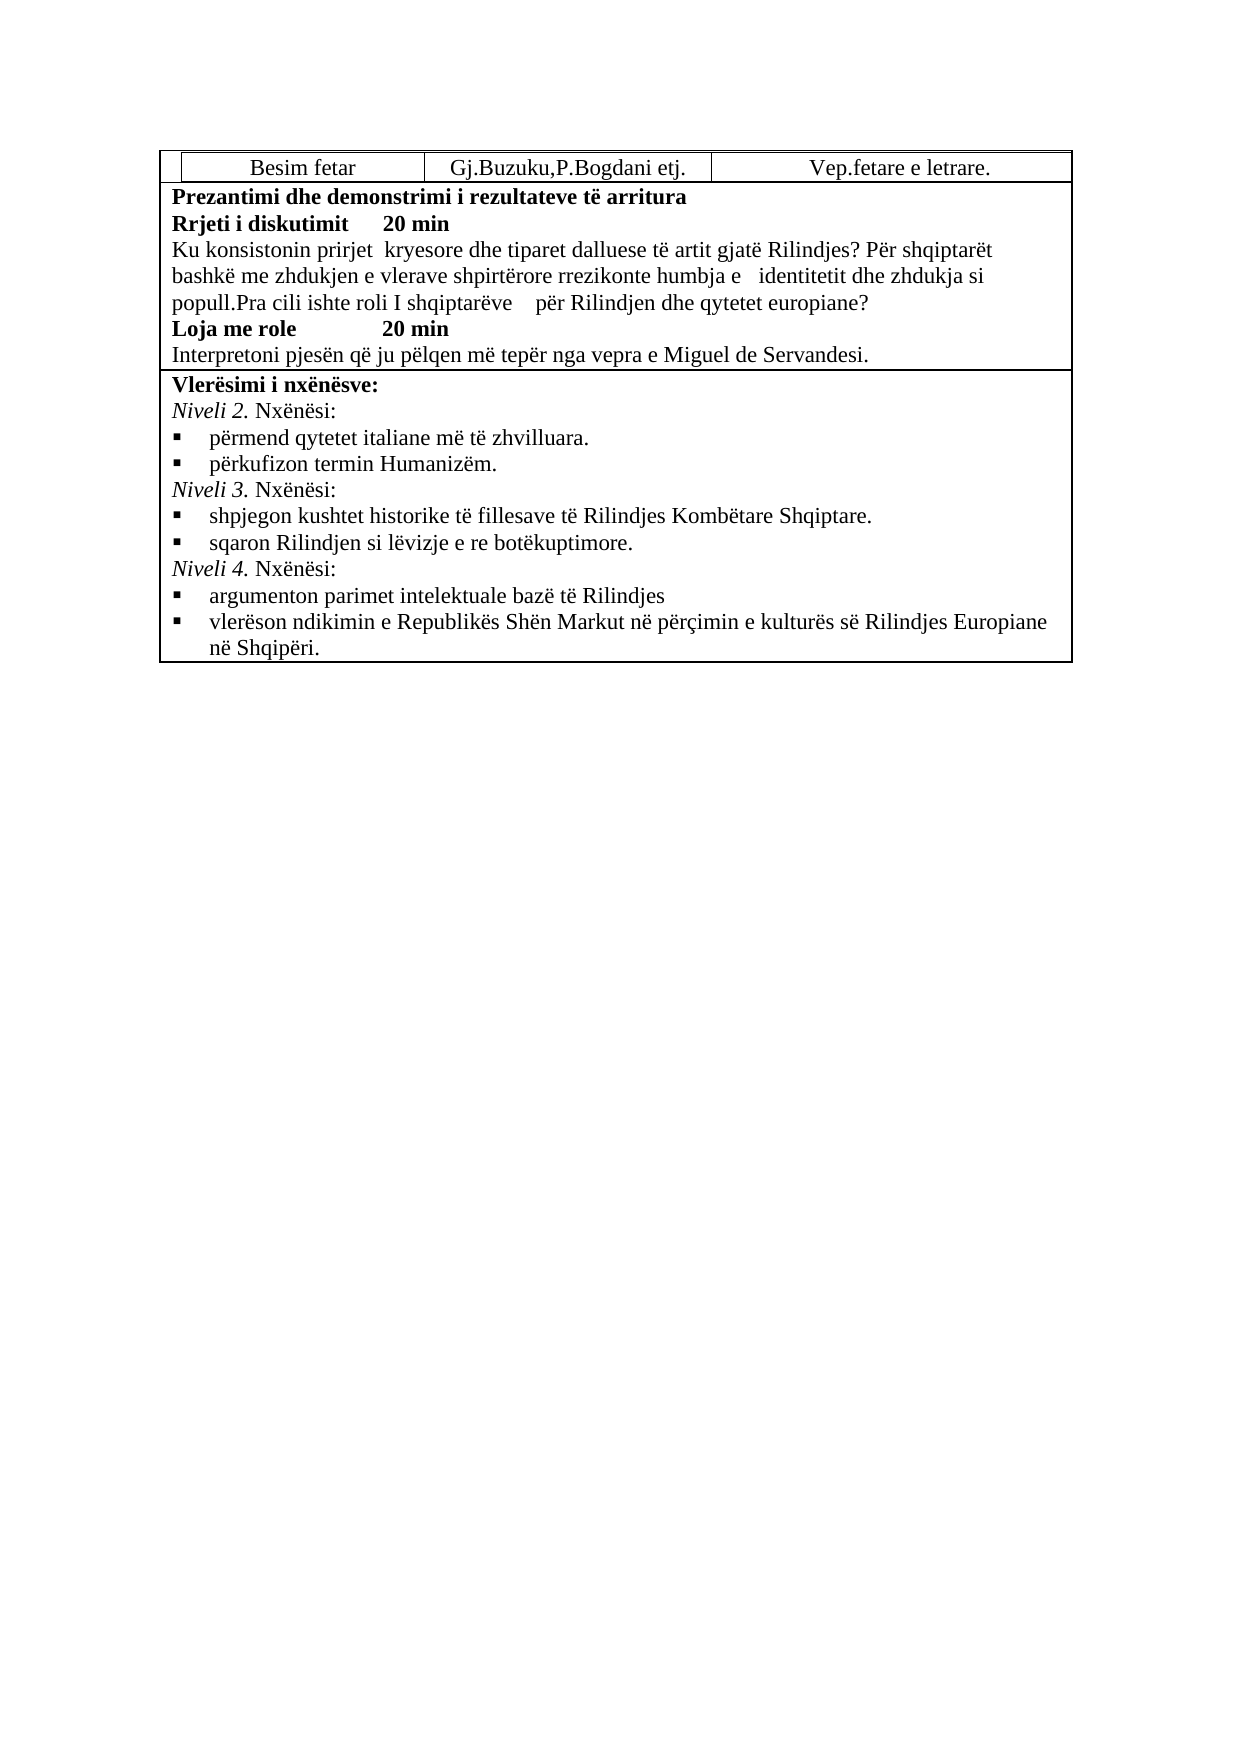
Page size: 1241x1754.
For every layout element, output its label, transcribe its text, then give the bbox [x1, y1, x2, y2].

table_cell Prezantimi dhe demonstrimi i rezultateve të arritura Rrjeti i diskutimit 20 min Ku konsistonin prirjet kryesore dhe tiparet dalluese të artit gjatë Rilindjes? Për shqiptarët bashkë me zhdukjen e vlerave shpirtërore rrezikonte humbja e identitetit dhe zhdukja si popull.Pra cili ishte roli I shqiptarëve për Rilindjen dhe qytetet europiane? Loja me role 20 min Interpretoni pjesën që ju pëlqen më tepër nga vepra e Miguel de Servandesi. [161, 183, 1071, 369]
table_cell Vlerësimi i nxënësve: Niveli 2. Nxënësi: përmend qytetet italiane më të zhvilluara. përkufizon termin Humanizëm. Niveli 3. Nxënësi: shpjegon kushtet historike të fillesave të Rilindjes Kombëtare Shqiptare. sqaron Rilindjen si lëvizje e re botëkuptimore. Niveli 4. Nxënësi: argumenton parimet intelektuale bazë të Rilindjes vlerëson ndikimin e Republikës Shën Markut në përçimin e kulturës së Rilindjes Europiane në Shqipëri. [161, 371, 1071, 661]
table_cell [161, 151, 1071, 182]
